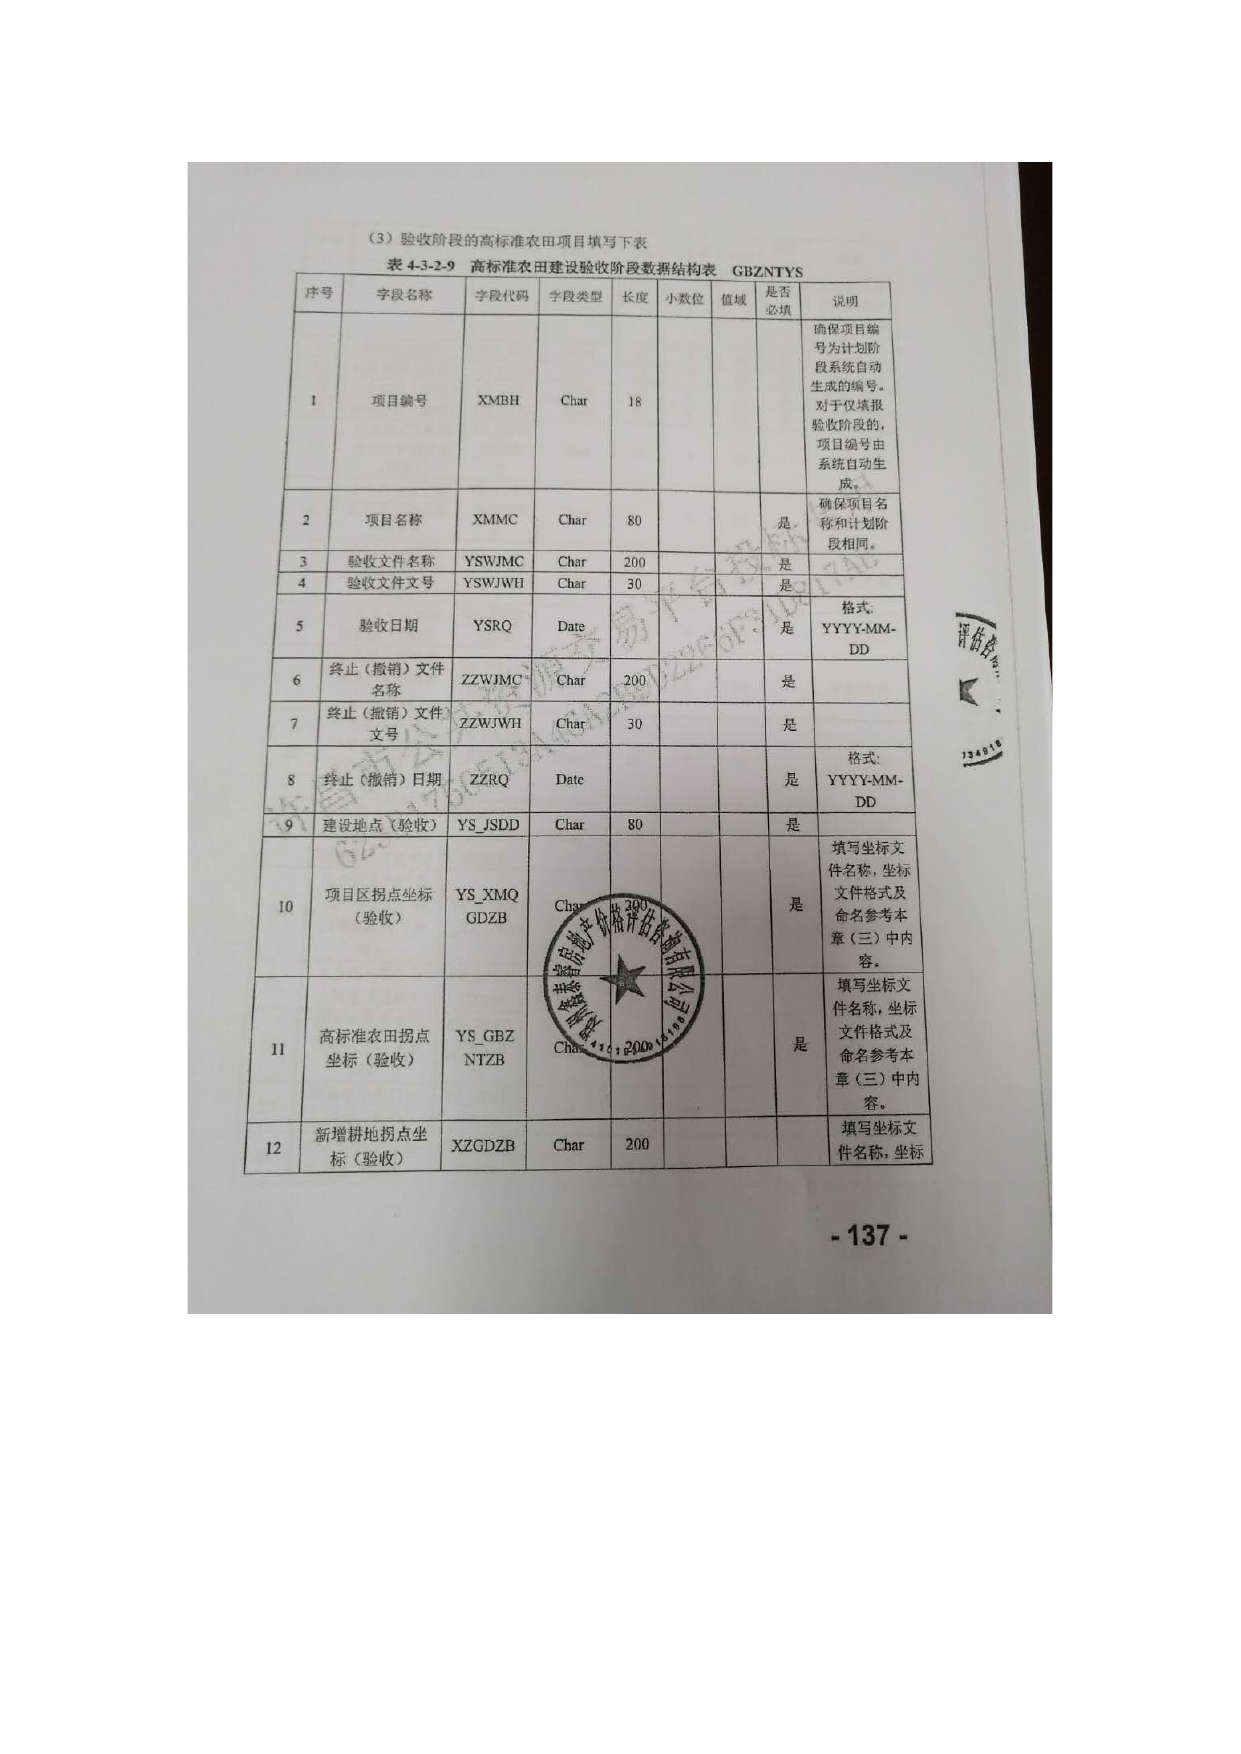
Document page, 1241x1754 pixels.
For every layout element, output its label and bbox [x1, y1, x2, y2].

picture [187, 162, 1053, 1314]
